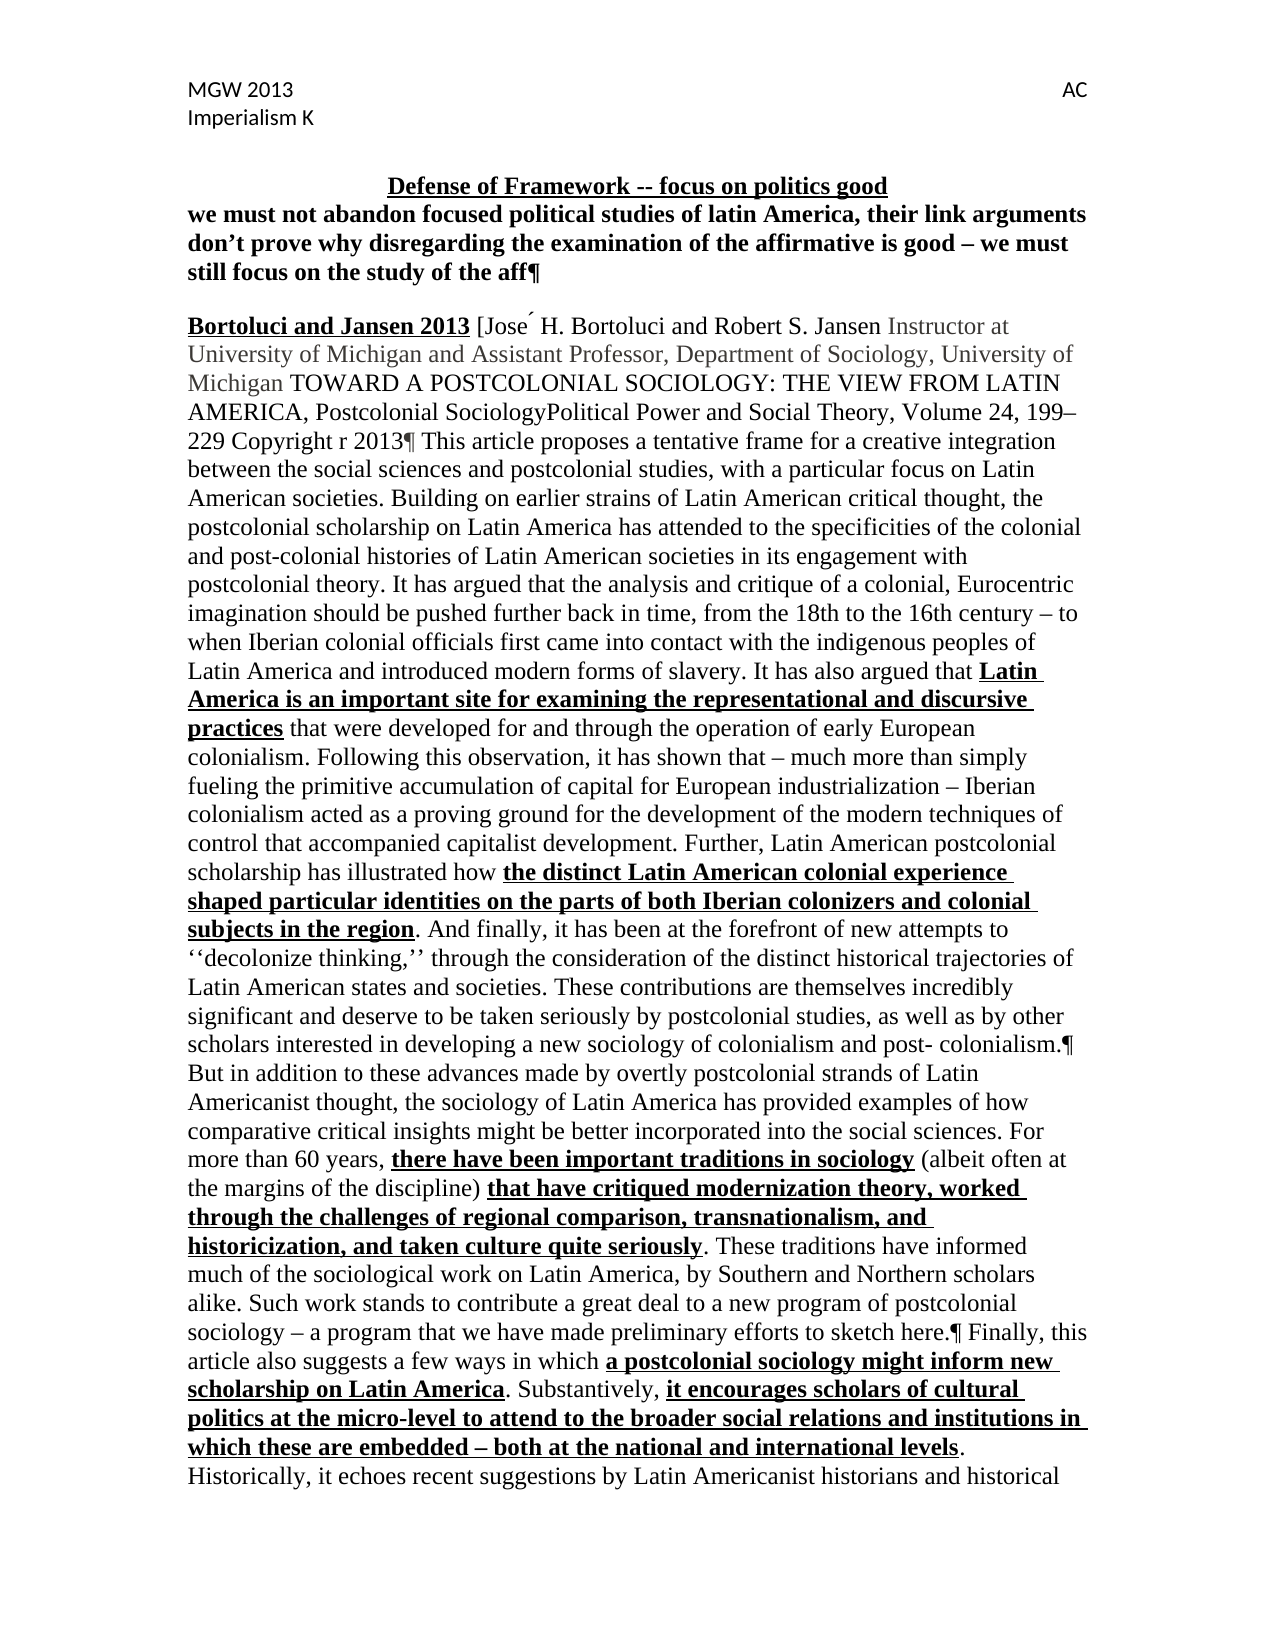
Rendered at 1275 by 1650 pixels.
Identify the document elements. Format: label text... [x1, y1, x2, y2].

text we must not abandon focused political studies of latin America, their link arguments don’t prove why disregarding the examination of the affirmative is good – we must still focus on the study of the aff¶ [187, 199, 1087, 286]
subtitle Defense of Framework -- focus on politics good [187, 171, 1087, 199]
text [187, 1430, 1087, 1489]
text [187, 311, 1087, 1428]
